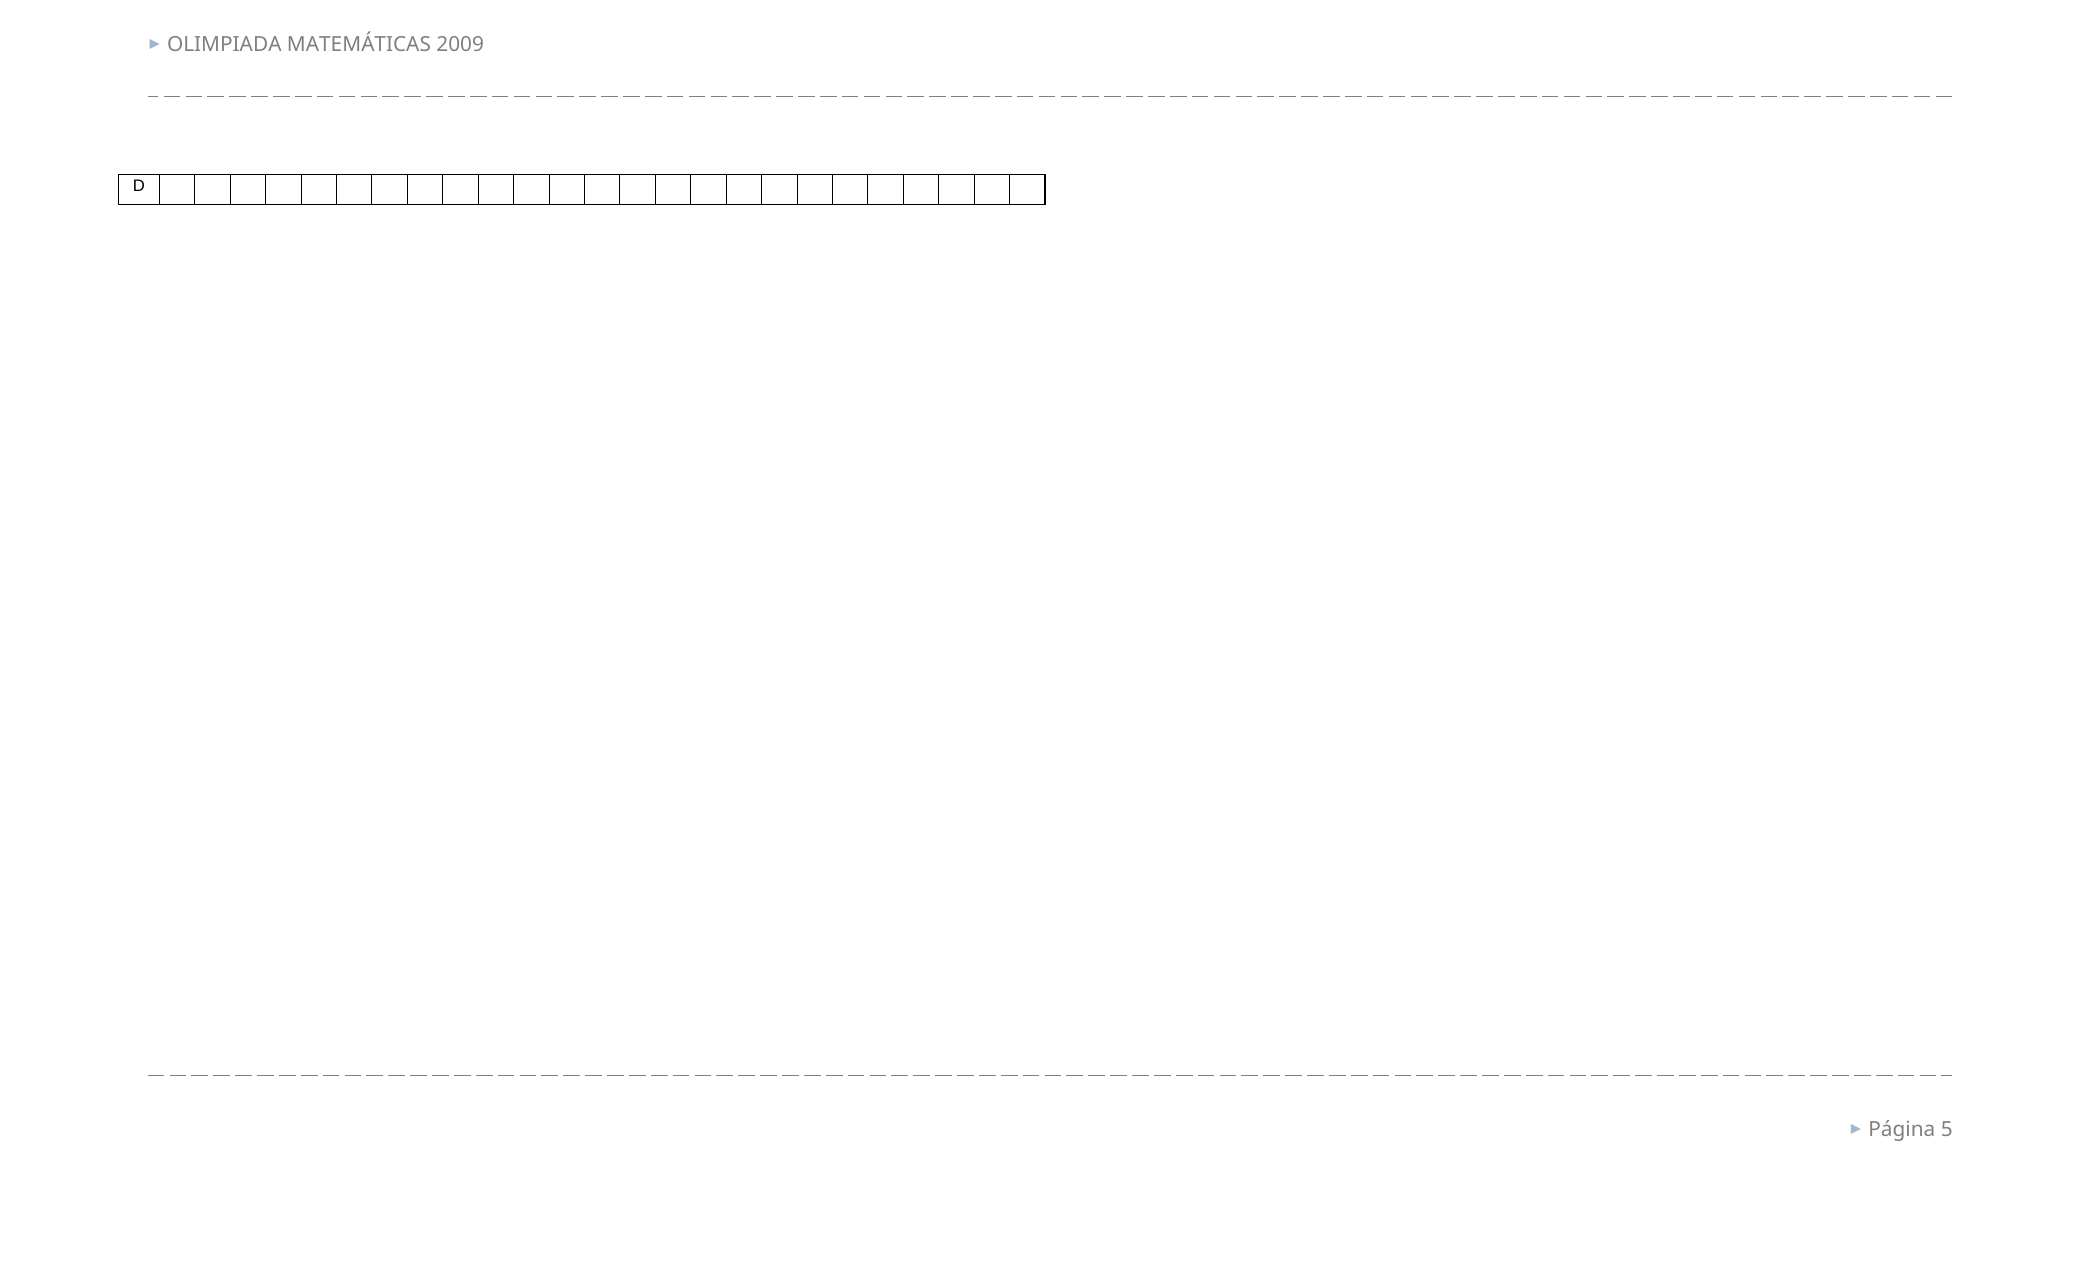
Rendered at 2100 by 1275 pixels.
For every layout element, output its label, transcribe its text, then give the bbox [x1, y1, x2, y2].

table_cell [585, 175, 619, 204]
table_cell [514, 175, 549, 204]
table_cell D [119, 175, 159, 204]
table_cell [798, 175, 832, 204]
table_cell [372, 175, 407, 204]
table_cell [1010, 175, 1044, 204]
table_cell [833, 175, 867, 204]
table_cell [302, 175, 336, 204]
table_cell [550, 175, 584, 204]
table_cell [762, 175, 797, 204]
table_cell [266, 175, 301, 204]
table_cell [479, 175, 513, 204]
table_cell [939, 175, 974, 204]
table_cell [195, 175, 230, 204]
table_cell [727, 175, 761, 204]
table_cell [656, 175, 690, 204]
table_cell [231, 175, 265, 204]
table_cell [160, 175, 194, 204]
table_cell [443, 175, 478, 204]
table_cell [691, 175, 726, 204]
table_cell [408, 175, 442, 204]
table_cell [904, 175, 938, 204]
table_cell [337, 175, 371, 204]
table_cell [620, 175, 655, 204]
table_cell [975, 175, 1009, 204]
table_cell [868, 175, 903, 204]
